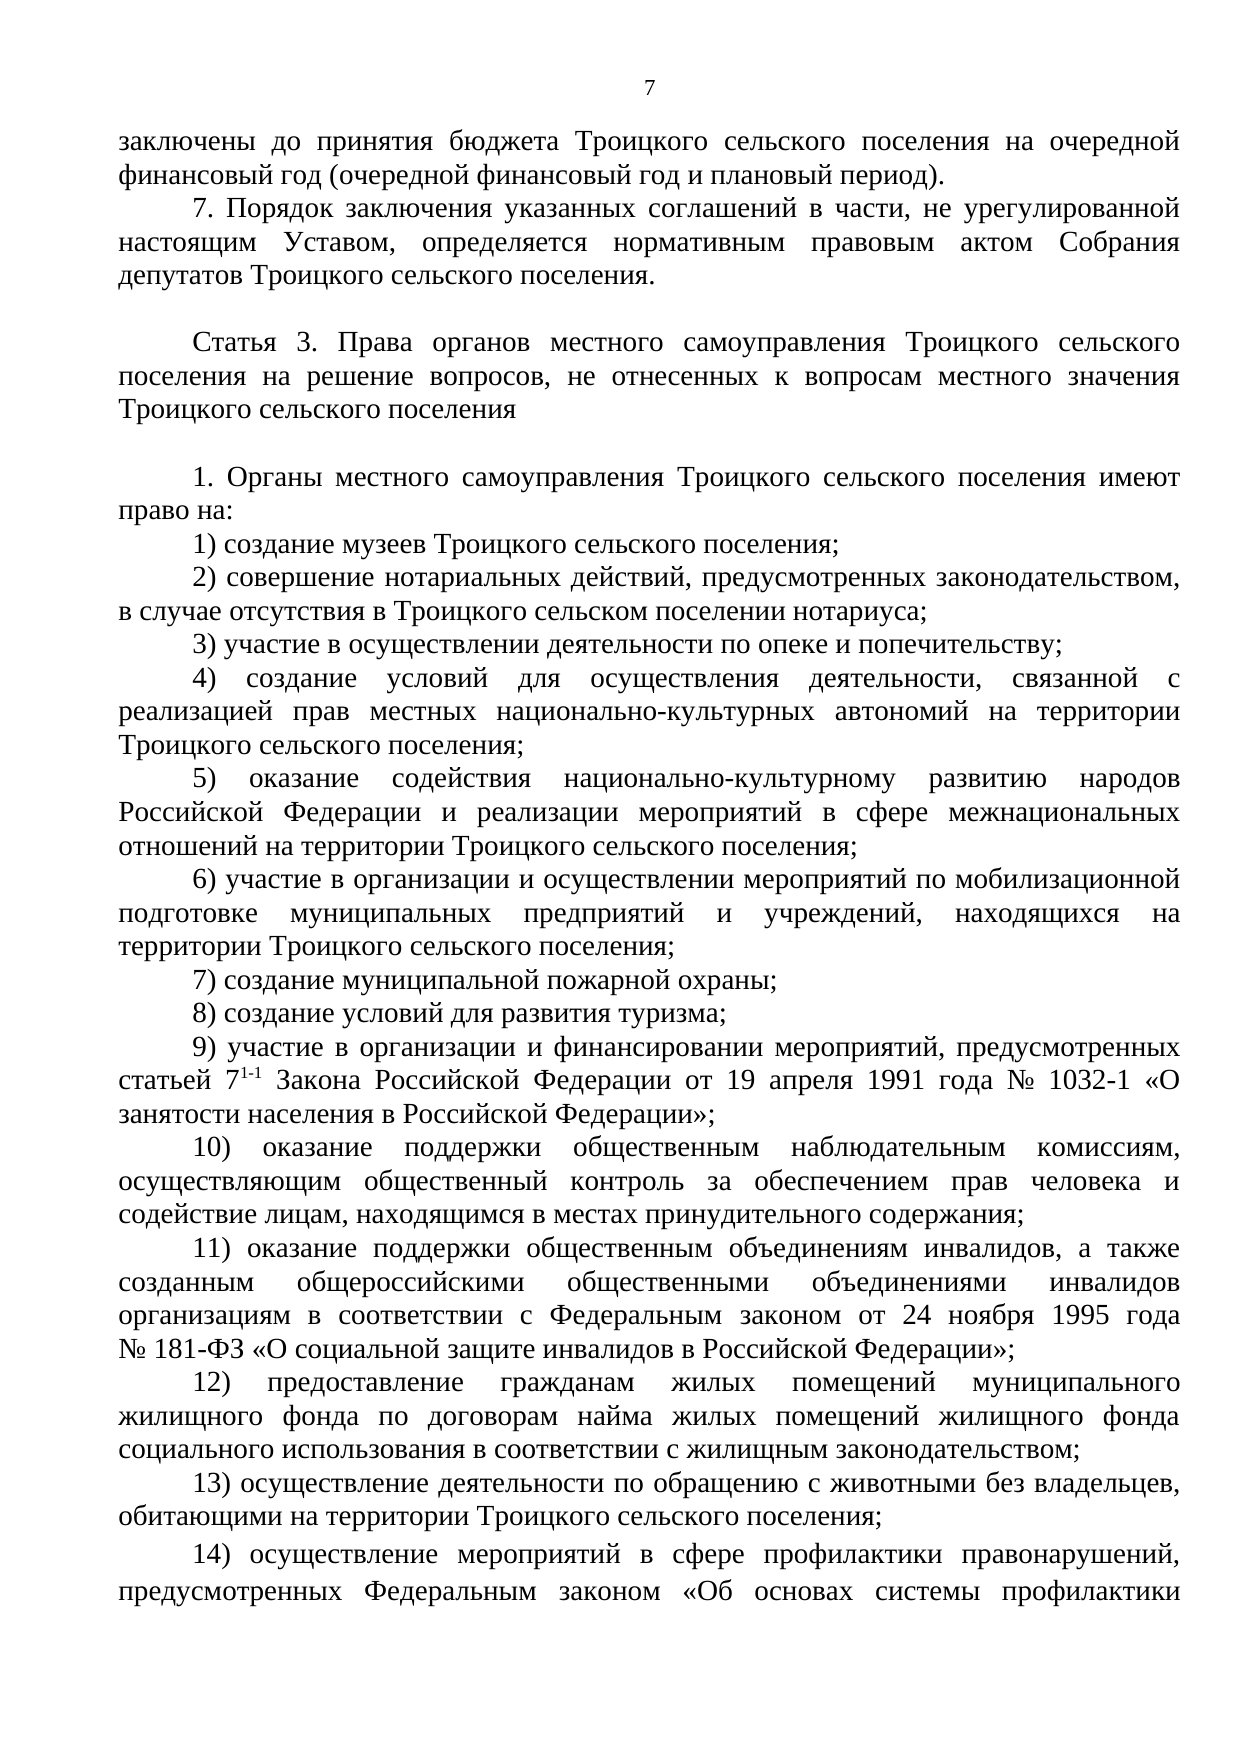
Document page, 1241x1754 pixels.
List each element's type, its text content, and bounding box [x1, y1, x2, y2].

text 9) участие в организации и финансировании мероприятий, предусмотренных статьей 71-1 Закона Российской Федерации от 19 апреля 1991 года № 1032-1 «О занятости населения в Российской Федерации»; [118, 1029, 1181, 1129]
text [118, 123, 1181, 190]
text 12) предоставление гражданам жилых помещений муниципального жилищного фонда по договорам найма жилых помещений жилищного фонда социального использования в соответствии с жилищным законодательством; [118, 1364, 1181, 1465]
text 7) создание муниципальной пожарной охраны; [118, 962, 1181, 995]
text 1) создание музеев Троицкого сельского поселения; [118, 526, 1181, 559]
text 6) участие в организации и осуществлении мероприятий по мобилизационной подготовке муниципальных предприятий и учреждений, находящихся на территории Троицкого сельского поселения; [118, 861, 1181, 962]
text 1. Органы местного самоуправления Троицкого сельского поселения имеют право на: [118, 459, 1181, 526]
text 11) оказание поддержки общественным объединениям инвалидов, а также созданным общероссийскими общественными объединениями инвалидов организациям в соответствии с Федеральным законом от 24 ноября 1995 года № 181-ФЗ «О социальной защите инвалидов в Российской Федерации»; [118, 1230, 1181, 1364]
text 5) оказание содействия национально-культурному развитию народов Российской Федерации и реализации мероприятий в сфере межнациональных отношений на территории Троицкого сельского поселения; [118, 761, 1181, 861]
text 13) осуществление деятельности по обращению с животными без владельцев, обитающими на территории Троицкого сельского поселения; [118, 1465, 1181, 1532]
text 2) совершение нотариальных действий, предусмотренных законодательством, в случае отсутствия в Троицкого сельском поселении нотариуса; [118, 559, 1181, 626]
text 10) оказание поддержки общественным наблюдательным комиссиям, осуществляющим общественный контроль за обеспечением прав человека и содействие лицам, находящимся в местах принудительного содержания; [118, 1129, 1181, 1230]
text 4) создание условий для осуществления деятельности, связанной с реализацией прав местных национально-культурных автономий на территории Троицкого сельского поселения; [118, 660, 1181, 761]
text Статья 3. Права органов местного самоуправления Троицкого сельского поселения на решение вопросов, не отнесенных к вопросам местного значения Троицкого сельского поселения [118, 324, 1181, 425]
text 8) создание условий для развития туризма; [118, 995, 1181, 1029]
text 7. Порядок заключения указанных соглашений в части, не урегулированной настоящим Уставом, определяется нормативным правовым актом Собрания депутатов Троицкого сельского поселения. [118, 190, 1181, 291]
text 3) участие в осуществлении деятельности по опеке и попечительству; [118, 626, 1181, 660]
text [118, 1532, 1181, 1607]
